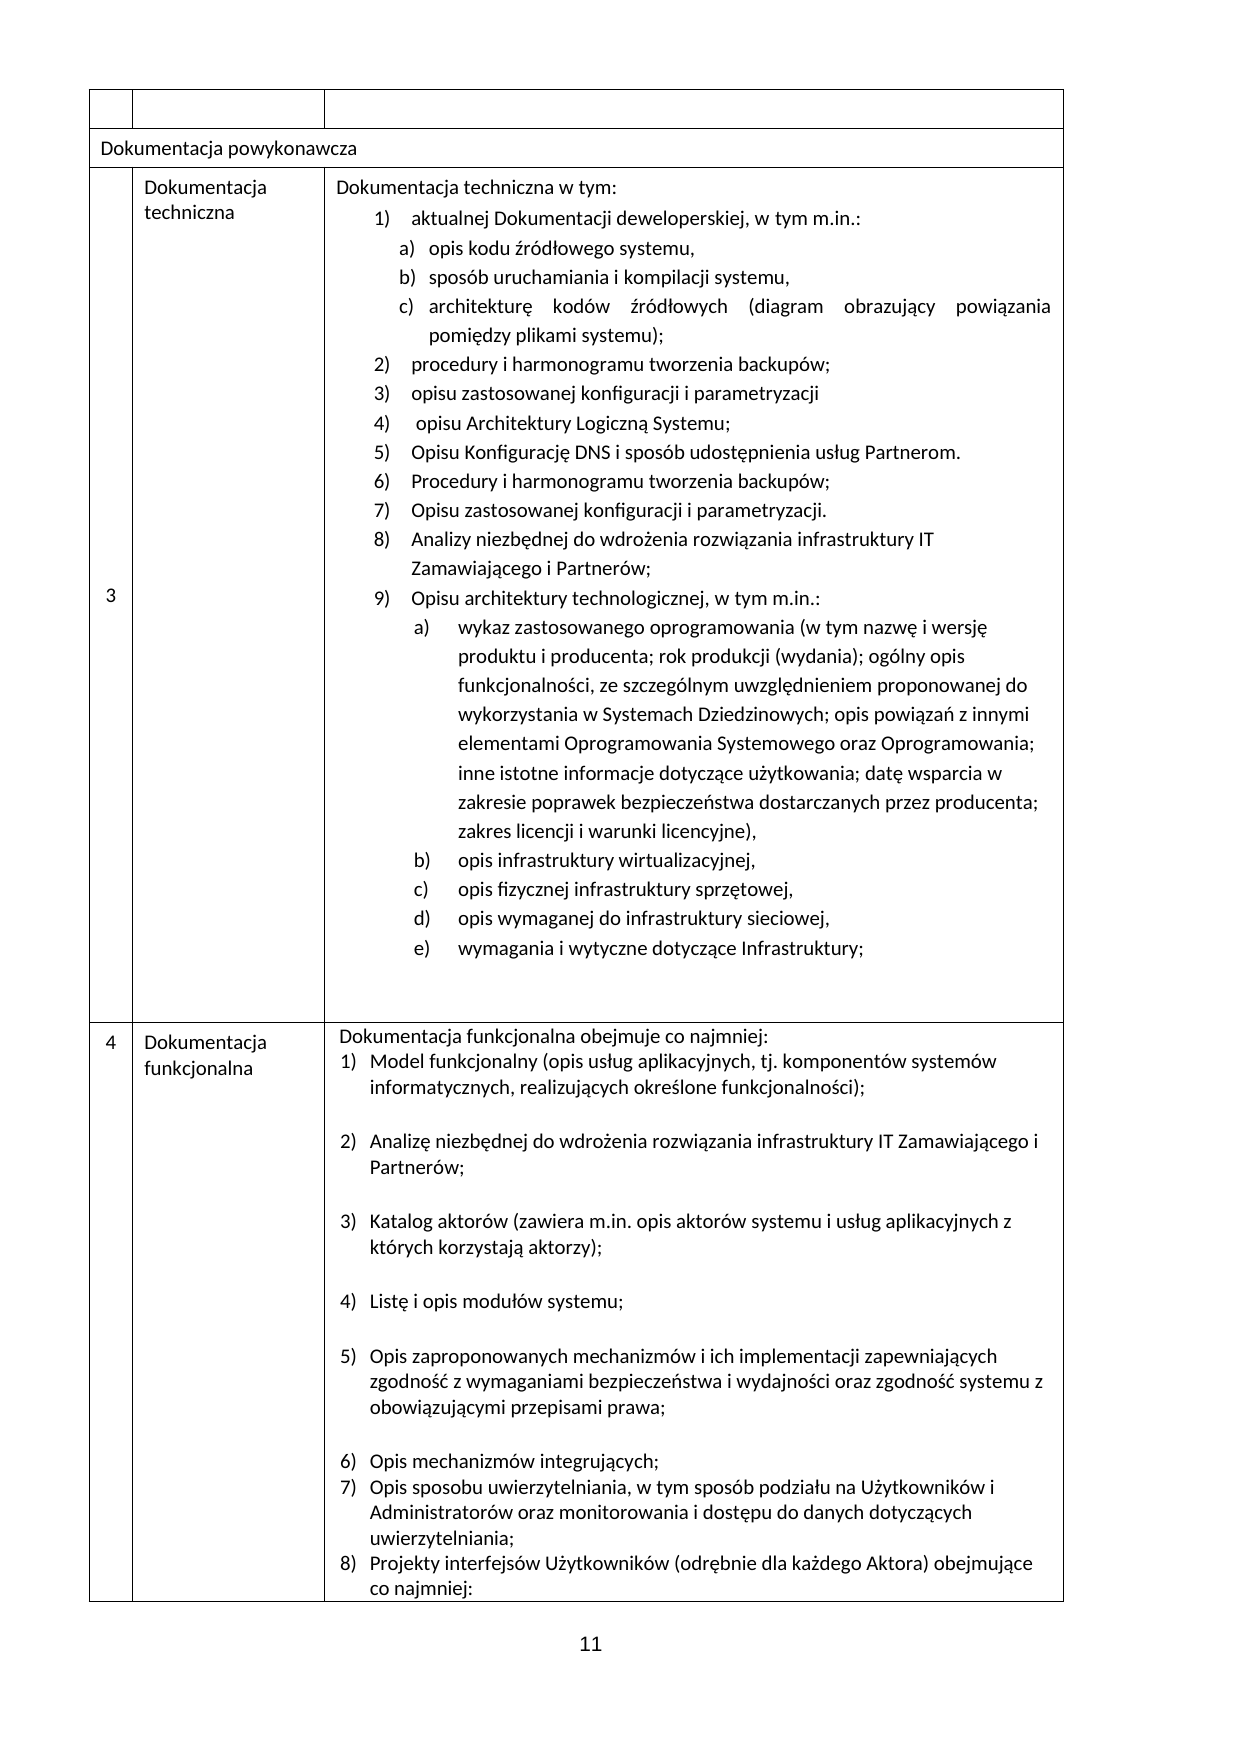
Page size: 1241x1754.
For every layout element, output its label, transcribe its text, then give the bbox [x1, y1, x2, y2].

table_cell Dokumentacja techniczna [133, 168, 324, 1022]
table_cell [133, 1023, 324, 1601]
table_cell 2 [90, 90, 132, 128]
table_cell 4 [90, 1023, 132, 1601]
table_cell 3 [90, 168, 132, 1022]
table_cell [133, 90, 324, 128]
table_cell Dokumentacja powykonawcza [90, 129, 1063, 167]
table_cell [325, 1023, 1063, 1601]
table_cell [325, 90, 1063, 128]
table_cell Dokumentacja techniczna w tym: aktualnej Dokumentacji deweloperskiej, w tym m.in.: opis kodu źródłowego systemu, sposób uruchamiania i kompilacji systemu, architekturę kodów źródłowych (diagram obrazujący powiązania pomiędzy plikami systemu); procedury i harmonogramu tworzenia backupów; opisu zastosowanej konfiguracji i parametryzacji opisu Architektury Logiczną Systemu; Opisu Konfigurację DNS i sposób udostępnienia usług Partnerom. Procedury i harmonogramu tworzenia backupów; Opisu zastosowanej konfiguracji i parametryzacji. Analizy niezbędnej do wdrożenia rozwiązania infrastruktury IT Zamawiającego i Partnerów; Opisu architektury technologicznej, w tym m.in.: wykaz zastosowanego oprogramowania (w tym nazwę i wersję produktu i producenta; rok produkcji (wydania); ogólny opis funkcjonalności, ze szczególnym uwzględnieniem proponowanej do wykorzystania w Systemach Dziedzinowych; opis powiązań z innymi elementami Oprogramowania Systemowego oraz Oprogramowania; inne istotne informacje dotyczące użytkowania; datę wsparcia w zakresie poprawek bezpieczeństwa dostarczanych przez producenta; zakres licencji i warunki licencyjne), opis infrastruktury wirtualizacyjnej, opis fizycznej infrastruktury sprzętowej, opis wymaganej do infrastruktury sieciowej, wymagania i wytyczne dotyczące Infrastruktury; [325, 168, 1063, 1022]
